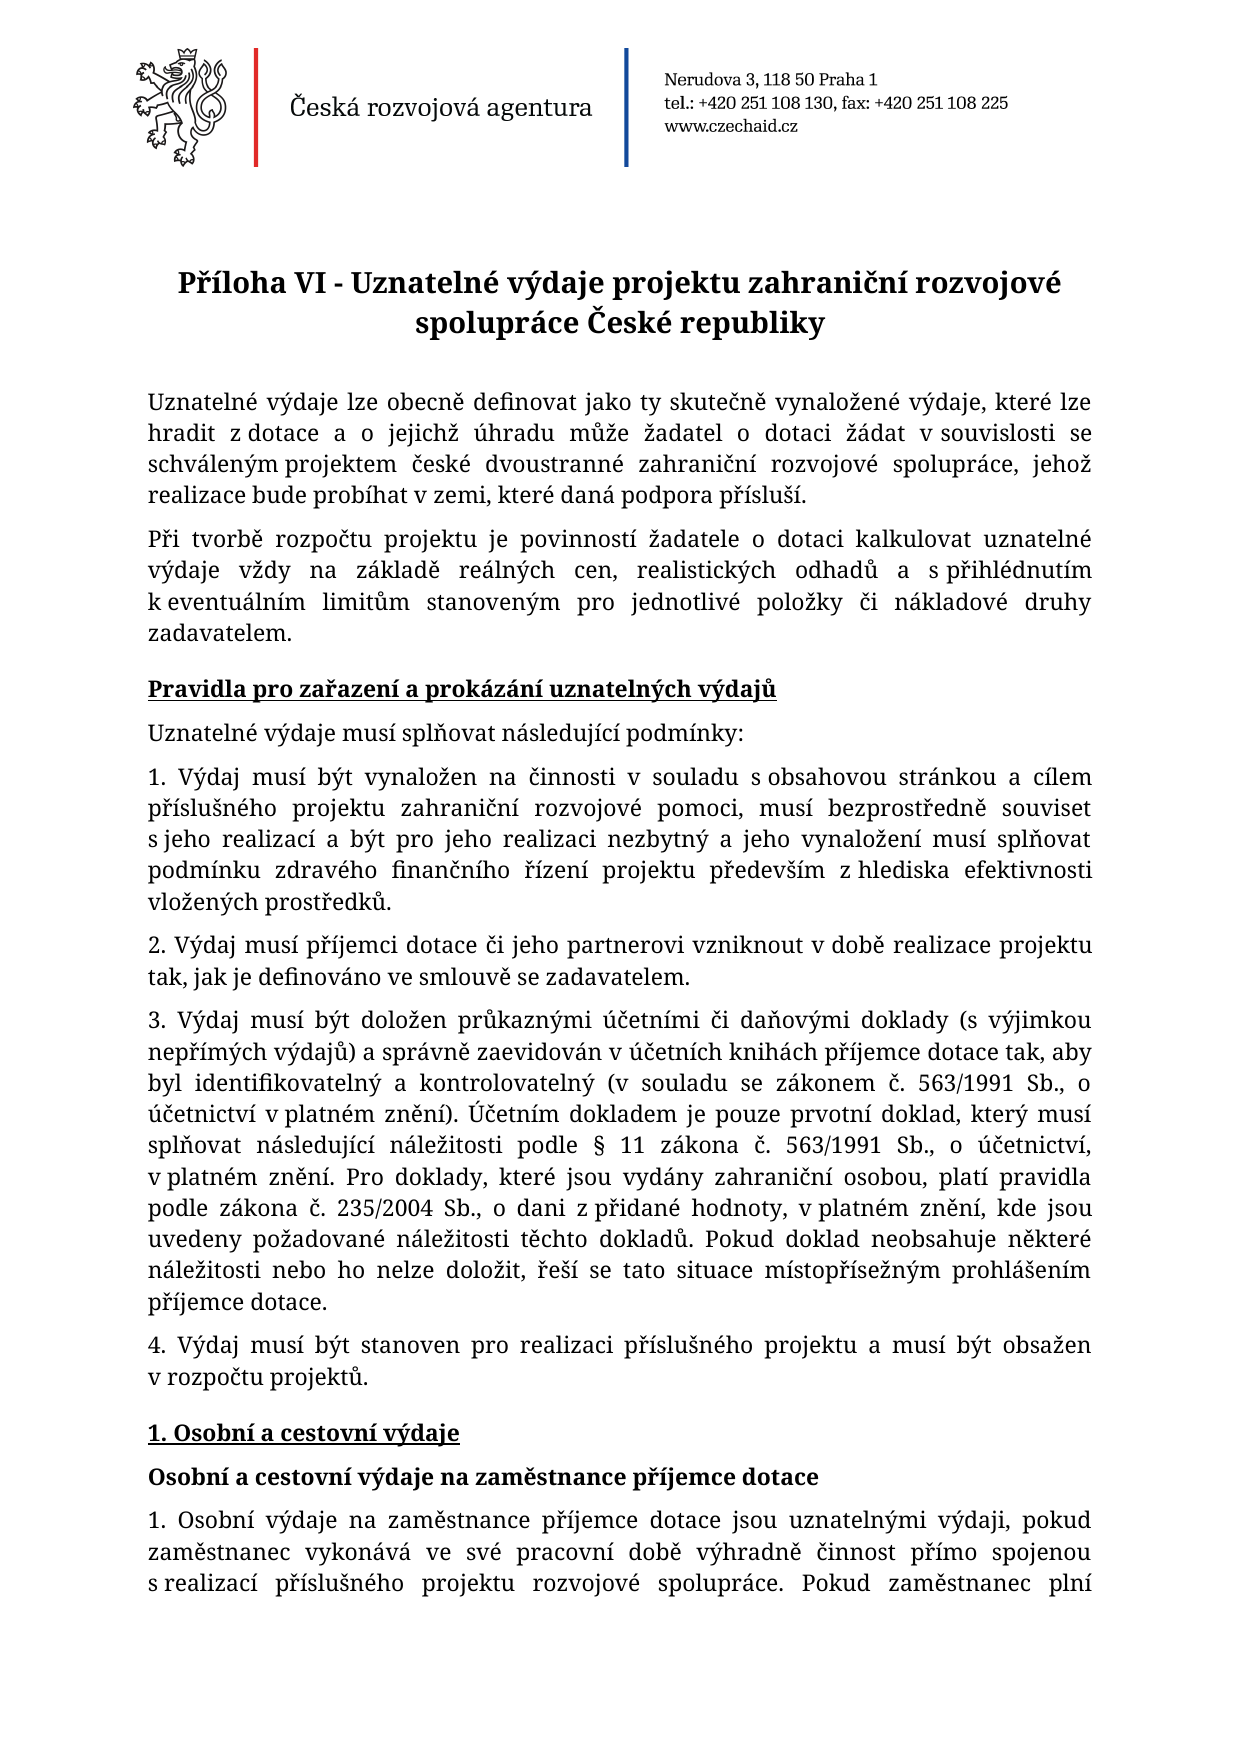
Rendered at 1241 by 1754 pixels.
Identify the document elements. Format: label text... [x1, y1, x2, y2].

text Při tvorbě rozpočtu projektu je povinností žadatele o dotaci kalkulovat uznatelné výdaje vždy na základě reálných cen, realistických odhadů a s přihlédnutím k eventuálním limitům stanoveným pro jednotlivé položky či nákladové druhy zadavatelem. [148, 523, 1093, 648]
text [148, 1504, 1093, 1598]
text Pravidla pro zařazení a prokázání uznatelných výdajů [148, 673, 1093, 704]
text 1. Výdaj musí být vynaložen na činnosti v souladu s obsahovou stránkou a cílem příslušného projektu zahraniční rozvojové pomoci, musí bezprostředně souviset s jeho realizací a být pro jeho realizaci nezbytný a jeho vynaložení musí splňovat podmínku zdravého finančního řízení projektu především z hlediska efektivnosti vložených prostředků. [148, 761, 1093, 917]
text Příloha VI - Uznatelné výdaje projektu zahraniční rozvojové spolupráce České republiky [148, 262, 1093, 342]
text Uznatelné výdaje musí splňovat následující podmínky: [148, 717, 1093, 748]
text Uznatelné výdaje lze obecně definovat jako ty skutečně vynaložené výdaje, které lze hradit z dotace a o jejichž úhradu může žadatel o dotaci žádat v souvislosti se schváleným projektem české dvoustranné zahraniční rozvojové spolupráce, jehož realizace bude probíhat v zemi, které daná podpora přísluší. [148, 386, 1093, 511]
text Osobní a cestovní výdaje na zaměstnance příjemce dotace [148, 1461, 1093, 1492]
text 1. Osobní a cestovní výdaje [148, 1417, 1093, 1448]
text 3. Výdaj musí být doložen průkaznými účetními či daňovými doklady (s výjimkou nepřímých výdajů) a správně zaevidován v účetních knihách příjemce dotace tak, aby byl identifikovatelný a kontrolovatelný (v souladu se zákonem č. 563/1991 Sb., o účetnictví v platném znění). Účetním dokladem je pouze prvotní doklad, který musí splňovat následující náležitosti podle § 11 zákona č. 563/1991 Sb., o účetnictví, v platném znění. Pro doklady, které jsou vydány zahraniční osobou, platí pravidla podle zákona č. 235/2004 Sb., o dani z přidané hodnoty, v platném znění, kde jsou uvedeny požadované náležitosti těchto dokladů. Pokud doklad neobsahuje některé náležitosti nebo ho nelze doložit, řeší se tato situace místopřísežným prohlášením příjemce dotace. [148, 1004, 1093, 1317]
picture [62, 0, 1241, 189]
text 4. Výdaj musí být stanoven pro realizaci příslušného projektu a musí být obsažen v rozpočtu projektů. [148, 1329, 1093, 1392]
text 2. Výdaj musí příjemci dotace či jeho partnerovi vzniknout v době realizace projektu tak, jak je definováno ve smlouvě se zadavatelem. [148, 929, 1093, 992]
